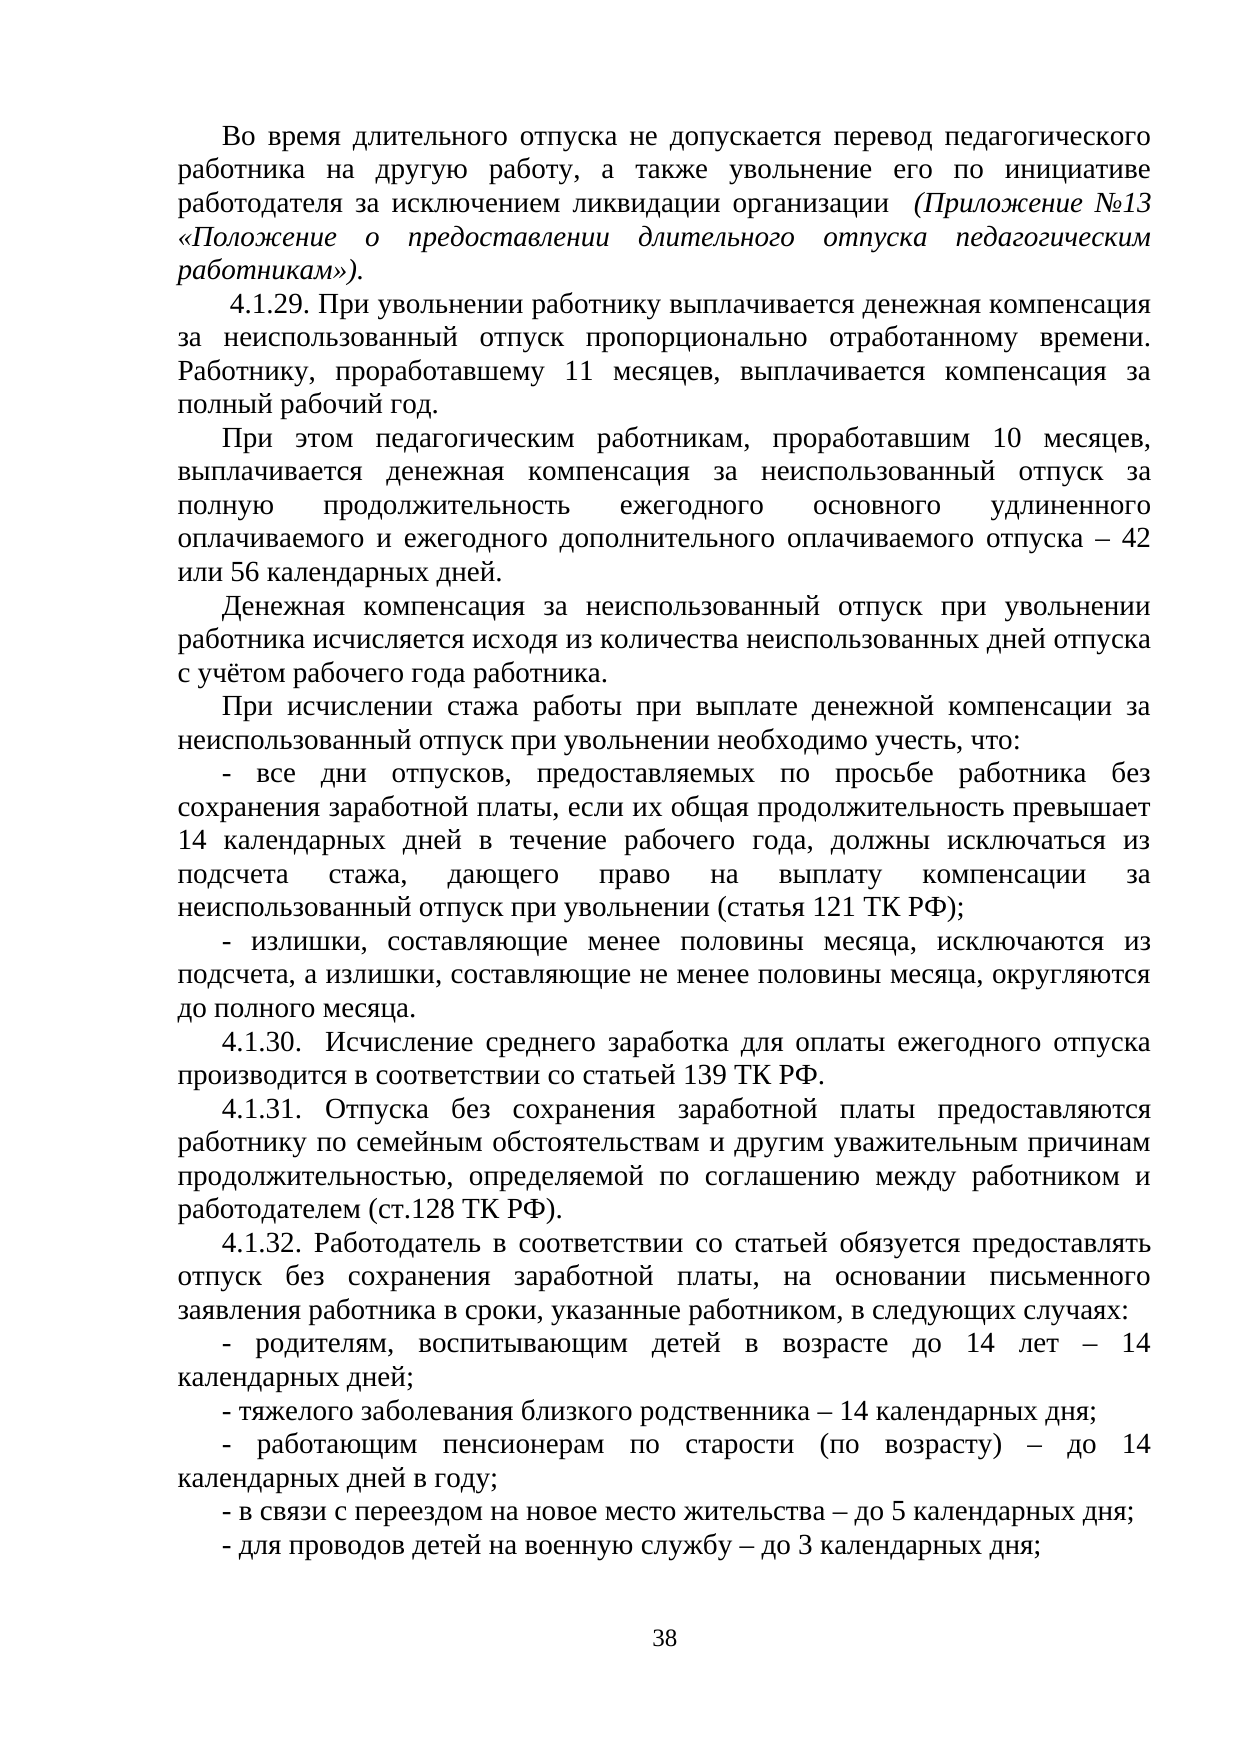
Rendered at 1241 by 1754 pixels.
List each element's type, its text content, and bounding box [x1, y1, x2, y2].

text 4.1.32. Работодатель в соответствии со статьей обязуется предоставлять отпуск без сохранения заработной платы, на основании письменного заявления работника в сроки, указанные работником, в следующих случаях: [177, 1225, 1152, 1326]
text - родителям, воспитывающим детей в возрасте до 14 лет – 14 календарных дней; [177, 1326, 1152, 1393]
text - работающим пенсионерам по старости (по возрасту) – до 14 календарных дней в году; [177, 1426, 1152, 1493]
text 4.1.29. При увольнении работнику выплачивается денежная компенсация за неиспользованный отпуск пропорционально отработанному времени. Работнику, проработавшему 11 месяцев, выплачивается компенсация за полный рабочий год. [177, 286, 1152, 420]
text - в связи с переездом на новое место жительства – до 5 календарных дня; [177, 1493, 1152, 1527]
text 4.1.31. Отпуска без сохранения заработной платы предоставляются работнику по семейным обстоятельствам и другим уважительным причинам продолжительностью, определяемой по соглашению между работником и работодателем (ст.128 ТК РФ). [177, 1091, 1152, 1225]
text При исчислении стажа работы при выплате денежной компенсации за неиспользованный отпуск при увольнении необходимо учесть, что: [177, 688, 1152, 755]
text При этом педагогическим работникам, проработавшим 10 месяцев, выплачивается денежная компенсация за неиспользованный отпуск за полную продолжительность ежегодного основного удлиненного оплачиваемого и ежегодного дополнительного оплачиваемого отпуска – 42 или 56 календарных дней. [177, 420, 1152, 588]
text - тяжелого заболевания близкого родственника – 14 календарных дня; [177, 1393, 1152, 1426]
text - все дни отпусков, предоставляемых по просьбе работника без сохранения заработной платы, если их общая продолжительность превышает 14 календарных дней в течение рабочего года, должны исключаться из подсчета стажа, дающего право на выплату компенсации за неиспользованный отпуск при увольнении (статья 121 ТК РФ); [177, 755, 1152, 923]
text 4.1.30. Исчисление среднего заработка для оплаты ежегодного отпуска производится в соответствии со статьей 139 ТК РФ. [177, 1024, 1152, 1091]
text - для проводов детей на военную службу – до 3 календарных дня; [177, 1527, 1152, 1560]
text Во время длительного отпуска не допускается перевод педагогического работника на другую работу, а также увольнение его по инициативе работодателя за исключением ликвидации организации (Приложение №13 «Положение о предоставлении длительного отпуска педагогическим работникам»). [177, 118, 1152, 286]
text Денежная компенсация за неиспользованный отпуск при увольнении работника исчисляется исходя из количества неиспользованных дней отпуска с учётом рабочего года работника. [177, 588, 1152, 688]
text - излишки, составляющие менее половины месяца, исключаются из подсчета, а излишки, составляющие не менее половины месяца, округляются до полного месяца. [177, 923, 1152, 1024]
